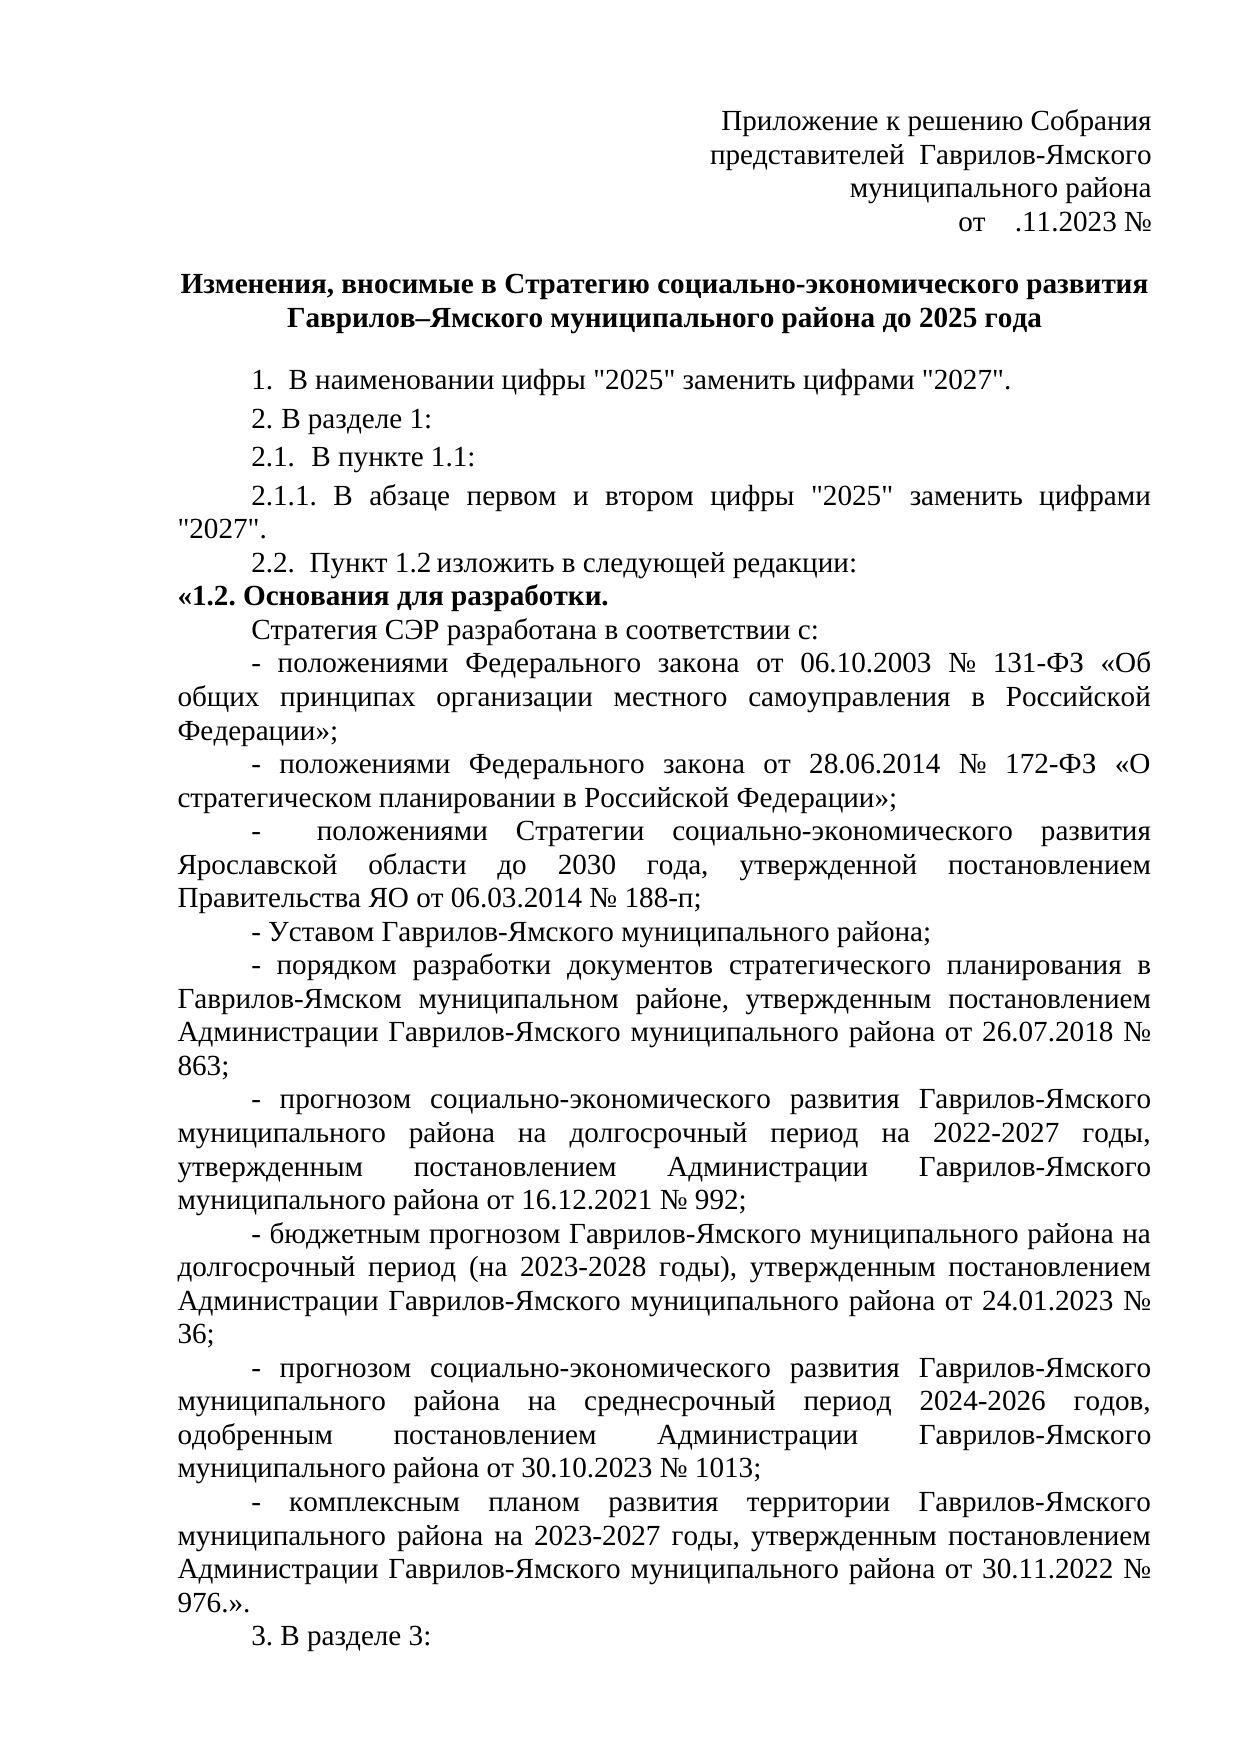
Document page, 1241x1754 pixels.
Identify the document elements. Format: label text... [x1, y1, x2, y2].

text муниципального района [693, 171, 1152, 204]
text Приложение к решению Собрания представителей Гаврилов-Ямского [693, 103, 1152, 171]
text 2.2. Пункт 1.2 изложить в следующей редакции: [177, 545, 1152, 578]
text Изменения, вносимые в Стратегию социально-экономического развития Гаврилов–Ямского муниципального района до 2025 года [177, 266, 1152, 333]
text «1.2. Основания для разработки. [177, 578, 1152, 612]
text - положениями Стратегии социально-экономического развития Ярославской области до 2030 года, утвержденной постановлением Правительства ЯО от 06.03.2014 № 188-п; [177, 813, 1152, 914]
text - положениями Федерального закона от 28.06.2014 № 172-ФЗ «О стратегическом планировании в Российской Федерации»; [177, 746, 1152, 813]
text - положениями Федерального закона от 06.10.2003 № 131-ФЗ «Об общих принципах организации местного самоуправления в Российской Федерации»; [177, 646, 1152, 746]
text - бюджетным прогнозом Гаврилов-Ямского муниципального района на долгосрочный период (на 2023-2028 годы), утвержденным постановлением Администрации Гаврилов-Ямского муниципального района от 24.01.2023 № 36; [177, 1216, 1152, 1350]
text - прогнозом социально-экономического развития Гаврилов-Ямского муниципального района на долгосрочный период на 2022-2027 годы, утвержденным постановлением Администрации Гаврилов-Ямского муниципального района от 16.12.2021 № 992; [177, 1082, 1152, 1216]
text 3. В разделе 3: [177, 1618, 1152, 1652]
text от .11.2023 № [693, 204, 1152, 238]
list В пункте 1.1: [251, 439, 1152, 473]
text 2.1.1. В абзаце первом и втором цифры "2025" заменить цифрами "2027". [177, 478, 1152, 545]
text - комплексным планом развития территории Гаврилов-Ямского муниципального района на 2023-2027 годы, утвержденным постановлением Администрации Гаврилов-Ямского муниципального района от 30.11.2022 № 976.». [177, 1484, 1152, 1618]
text - прогнозом социально-экономического развития Гаврилов-Ямского муниципального района на среднесрочный период 2024-2026 годов, одобренным постановлением Администрации Гаврилов-Ямского муниципального района от 30.10.2023 № 1013; [177, 1350, 1152, 1484]
list В наименовании цифры "2025" заменить цифрами "2027". [251, 362, 1152, 396]
text - порядком разработки документов стратегического планирования в Гаврилов-Ямском муниципальном районе, утвержденным постановлением Администрации Гаврилов-Ямского муниципального района от 26.07.2018 № 863; [177, 947, 1152, 1082]
list В разделе 1: [251, 401, 1152, 434]
text Стратегия СЭР разработана в соответствии с: [177, 612, 1152, 646]
text - Уставом Гаврилов-Ямского муниципального района; [177, 914, 1152, 947]
